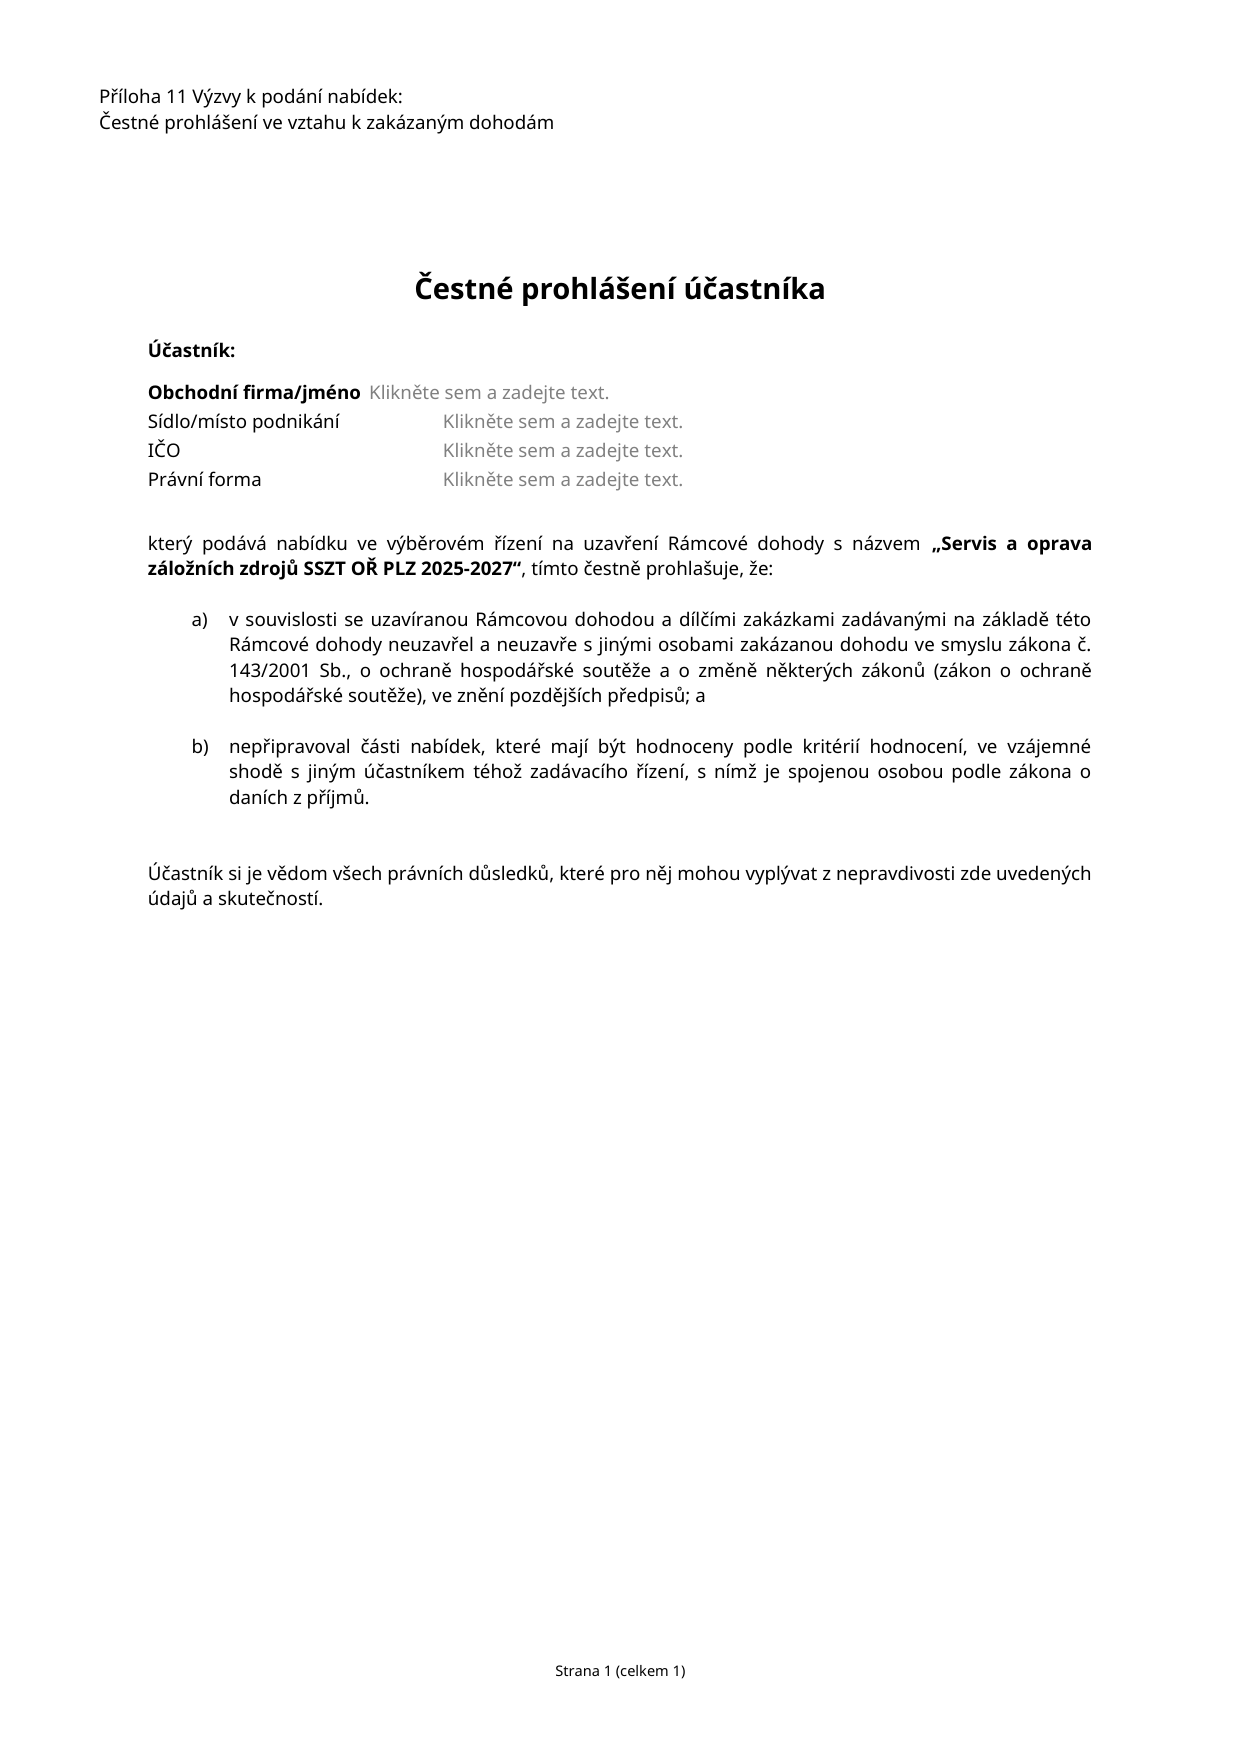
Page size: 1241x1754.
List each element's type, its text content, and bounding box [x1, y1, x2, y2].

text Právní forma [148, 463, 1093, 492]
text Obchodní firma/jméno [148, 376, 1093, 405]
text který podává nabídku ve výběrovém řízení na uzavření Rámcové dohody s názvem „“, tímto čestně prohlašuje, že: [148, 530, 1093, 581]
list v souvislosti se uzavíranou Rámcovou dohodou a dílčími zakázkami zadávanými na základě této Rámcové dohody neuzavřel a neuzavře s jinými osobami zakázanou dohodu ve smyslu zákona č. 143/2001 Sb., o ochraně hospodářské soutěže a o změně některých zákonů (zákon o ochraně hospodářské soutěže), ve znění pozdějších předpisů; a [191, 606, 1093, 708]
text IČO [148, 434, 1093, 463]
title Čestné prohlášení účastníka [148, 268, 1093, 308]
text Účastník: [148, 333, 1093, 364]
text Sídlo/místo podnikání [148, 405, 1093, 434]
list nepřipravoval části nabídek, které mají být hodnoceny podle kritérií hodnocení, ve vzájemné shodě s jiným účastníkem téhož zadávacího řízení, s nímž je spojenou osobou podle zákona o daních z příjmů. [191, 733, 1093, 810]
text Účastník si je vědom všech právních důsledků, které pro něj mohou vyplývat z nepravdivosti zde uvedených údajů a skutečností. [148, 860, 1093, 911]
